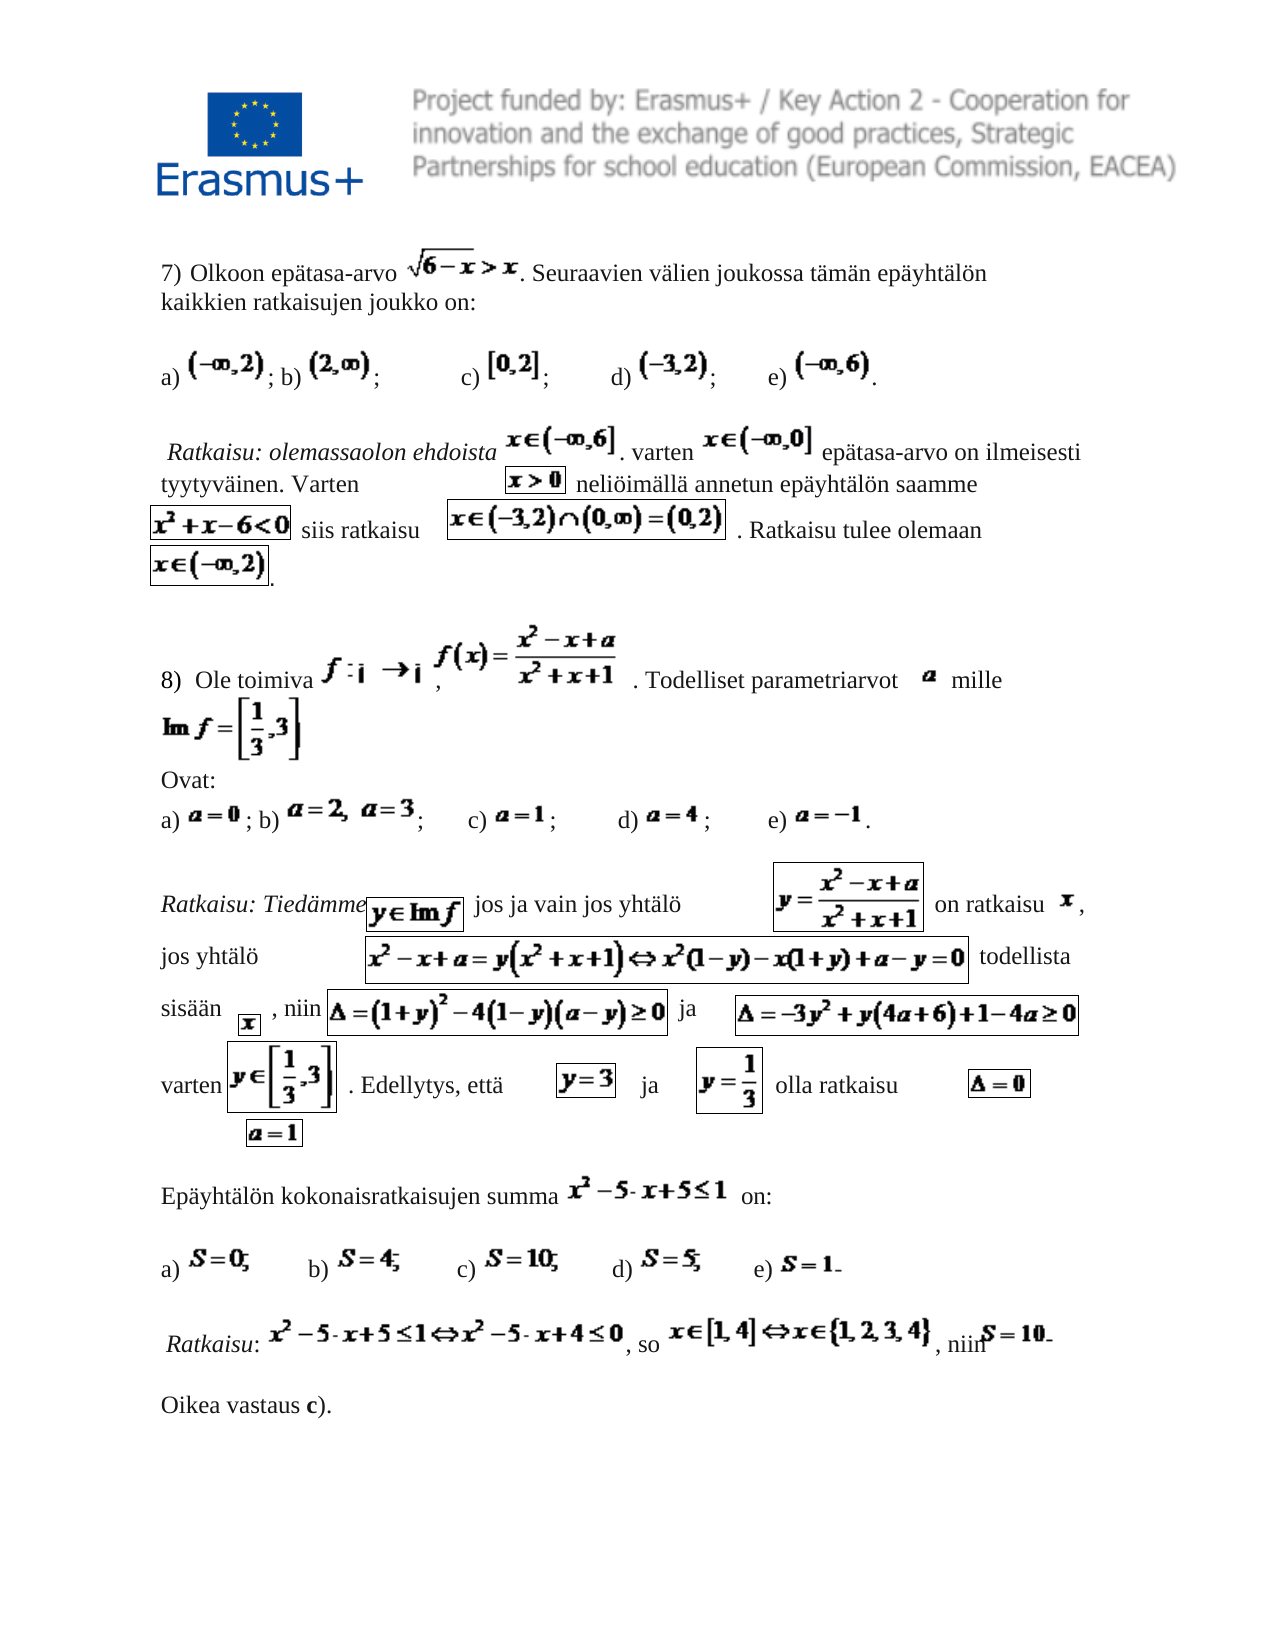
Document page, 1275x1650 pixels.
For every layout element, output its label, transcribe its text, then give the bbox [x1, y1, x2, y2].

picture [666, 1312, 935, 1353]
picture [307, 345, 373, 386]
picture [736, 1022, 1078, 1035]
picture [638, 1243, 705, 1278]
text Epäyhtälön kokonaisratkaisujen summa on: [161, 1170, 974, 1210]
text siis ratkaisu . Ratkaisu tulee olemaan [301, 515, 1125, 544]
picture [366, 969, 968, 983]
picture [482, 1243, 561, 1278]
picture [974, 1070, 1030, 1097]
text Oikea vastaus c). [161, 1390, 1086, 1418]
picture [328, 1022, 667, 1035]
picture [151, 546, 268, 585]
picture [160, 693, 305, 765]
picture [503, 420, 619, 461]
picture [285, 794, 417, 828]
picture [697, 1099, 762, 1113]
text Ratkaisu: Tiedämme jos ja vain jos yhtälö on ratkaisu , jos yhtälö todellista [161, 889, 1091, 969]
picture [448, 500, 725, 515]
picture [793, 800, 865, 828]
picture [228, 1042, 336, 1070]
picture [977, 1319, 1056, 1348]
list Ole toimiva , . Todelliset parametriarvot mille [160, 654, 1057, 765]
picture [151, 506, 290, 539]
picture [228, 1099, 336, 1112]
picture [774, 863, 923, 889]
picture [320, 619, 622, 688]
text Ovat: [161, 765, 1125, 794]
picture [697, 1048, 762, 1070]
picture [403, 76, 1182, 186]
picture [186, 800, 246, 828]
text sisään , niin ja [161, 993, 1125, 1022]
picture [266, 1315, 626, 1353]
picture [644, 800, 704, 828]
picture [247, 1120, 302, 1146]
picture [637, 345, 710, 386]
picture [403, 244, 519, 282]
picture [1057, 890, 1079, 913]
picture [186, 1243, 252, 1278]
picture [700, 420, 816, 461]
picture [793, 345, 872, 386]
picture [335, 1243, 404, 1278]
picture [565, 1170, 728, 1205]
picture [486, 345, 543, 386]
picture [557, 1064, 615, 1070]
list Olkoon epätasa-arvo . Seuraavien välien joukossa tämän epäyhtälön kaikkien ratkaisujen joukko on: [161, 244, 1041, 316]
text varten . Edellytys, että ja olla ratkaisu [161, 1070, 974, 1099]
text Ratkaisu: olemassaolon ehdoista . varten epätasa-arvo on ilmeisesti tyytyväinen. Varten neliöimällä annetun epäyhtälön saamme [161, 420, 1098, 497]
picture [778, 1250, 845, 1278]
picture [493, 800, 550, 828]
picture [239, 1022, 260, 1035]
picture [150, 75, 365, 198]
picture [186, 345, 268, 386]
